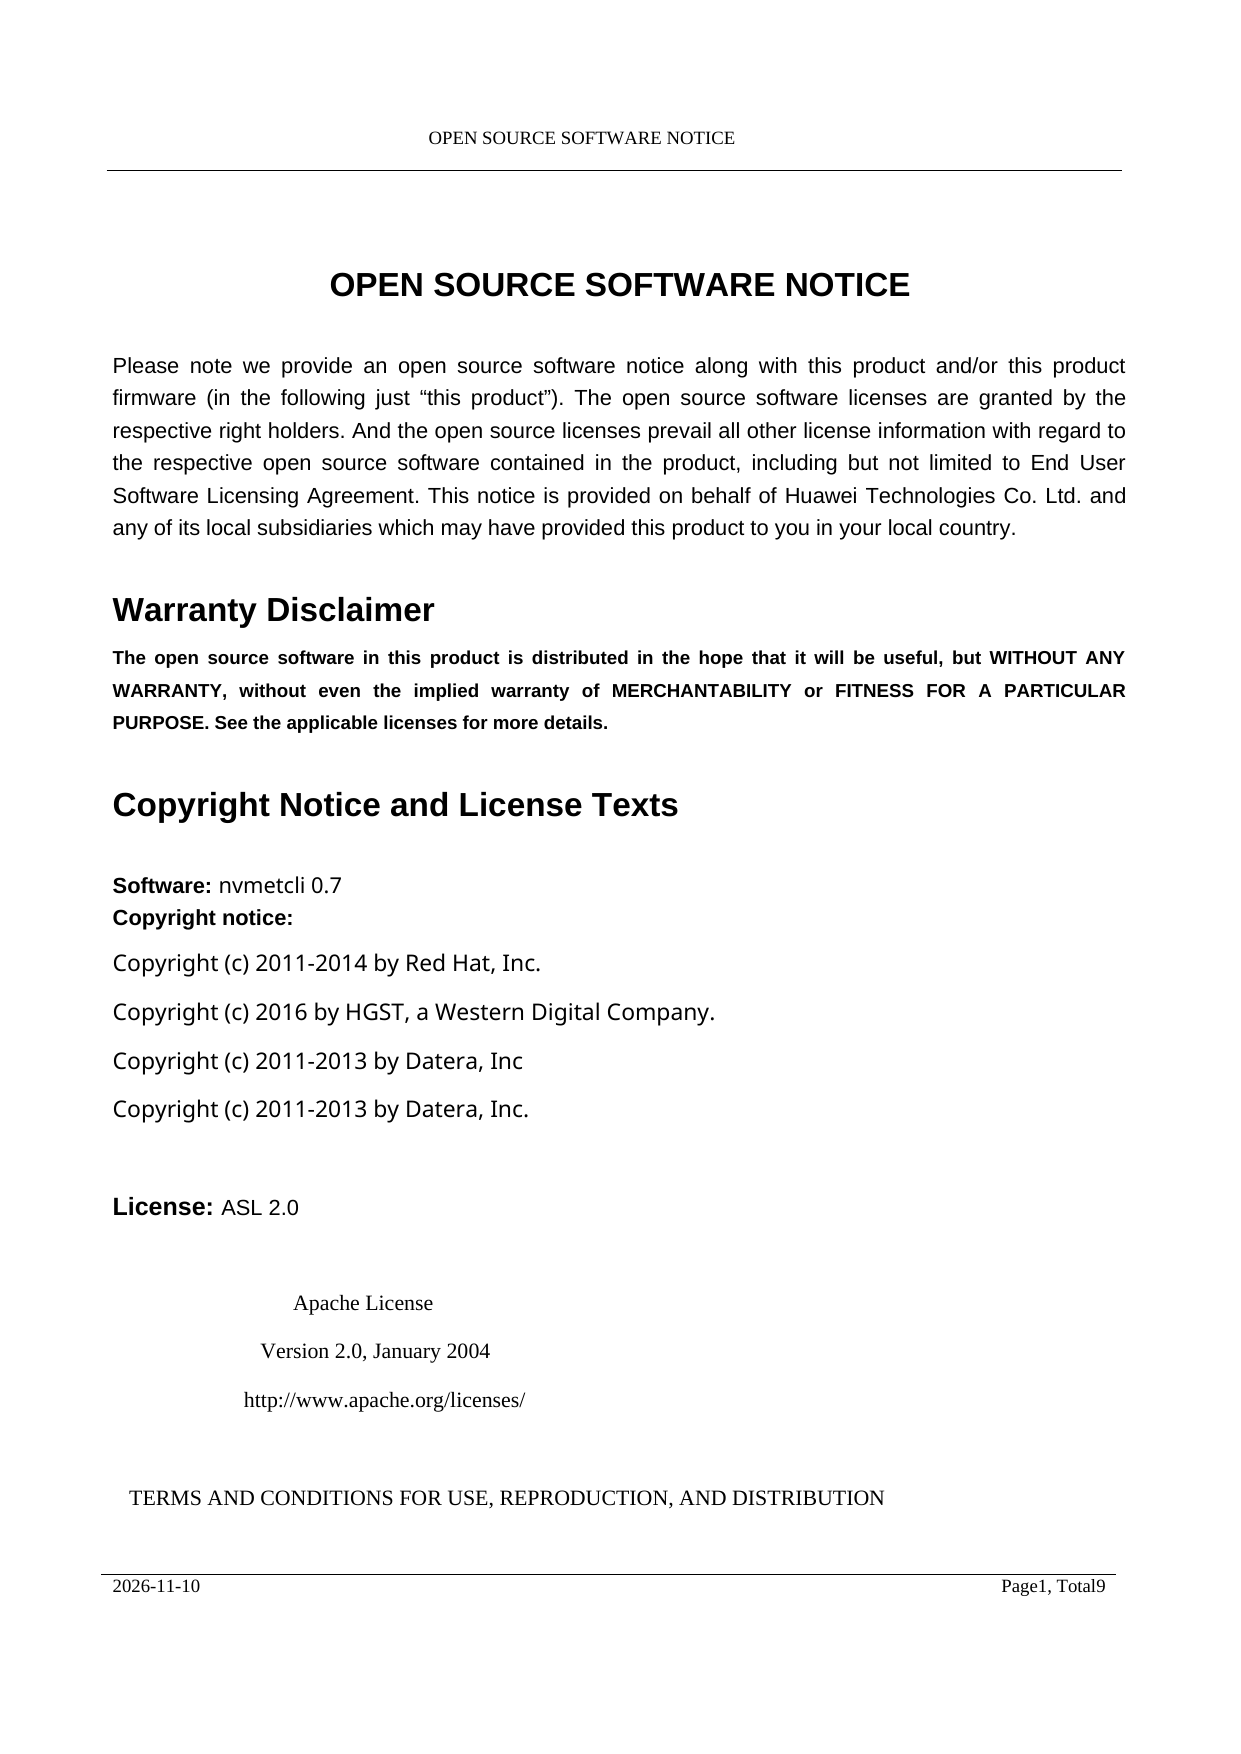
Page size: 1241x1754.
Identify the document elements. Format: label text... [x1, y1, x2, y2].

text Software: nvmetcli 0.7 [112, 869, 1128, 901]
text Copyright Notice and License Texts [112, 771, 1128, 836]
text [112, 1237, 1128, 1513]
text Copyright notice: [112, 901, 1128, 934]
text The open source software in this product is distributed in the hope that it will be useful, but WITHOUT ANY WARRANTY, without even the implied warranty of MERCHANTABILITY or FITNESS FOR A PARTICULAR PURPOSE. See the applicable licenses for more details. [112, 641, 1128, 739]
text OPEN SOURCE SOFTWARE NOTICE [112, 251, 1128, 316]
text Please note we provide an open source software notice along with this product and/or this product firmware (in the following just “this product”). The open source software licenses are granted by the respective right holders. And the open source licenses prevail all other license information with regard to the respective open source software contained in the product, including but not limited to End User Software Licensing Agreement. This notice is provided on behalf of Huawei Technologies Co. Ltd. and any of its local subsidiaries which may have provided this product to you in your local country. [112, 349, 1128, 544]
text License: ASL 2.0 [112, 1190, 1128, 1223]
text Copyright (c) 2011-2014 by Red Hat, Inc. Copyright (c) 2016 by HGST, a Western Digital Company. Copyright (c) 2011-2013 by Datera, Inc Copyright (c) 2011-2013 by Datera, Inc. [112, 947, 1128, 1174]
text Warranty Disclaimer [112, 576, 1128, 641]
